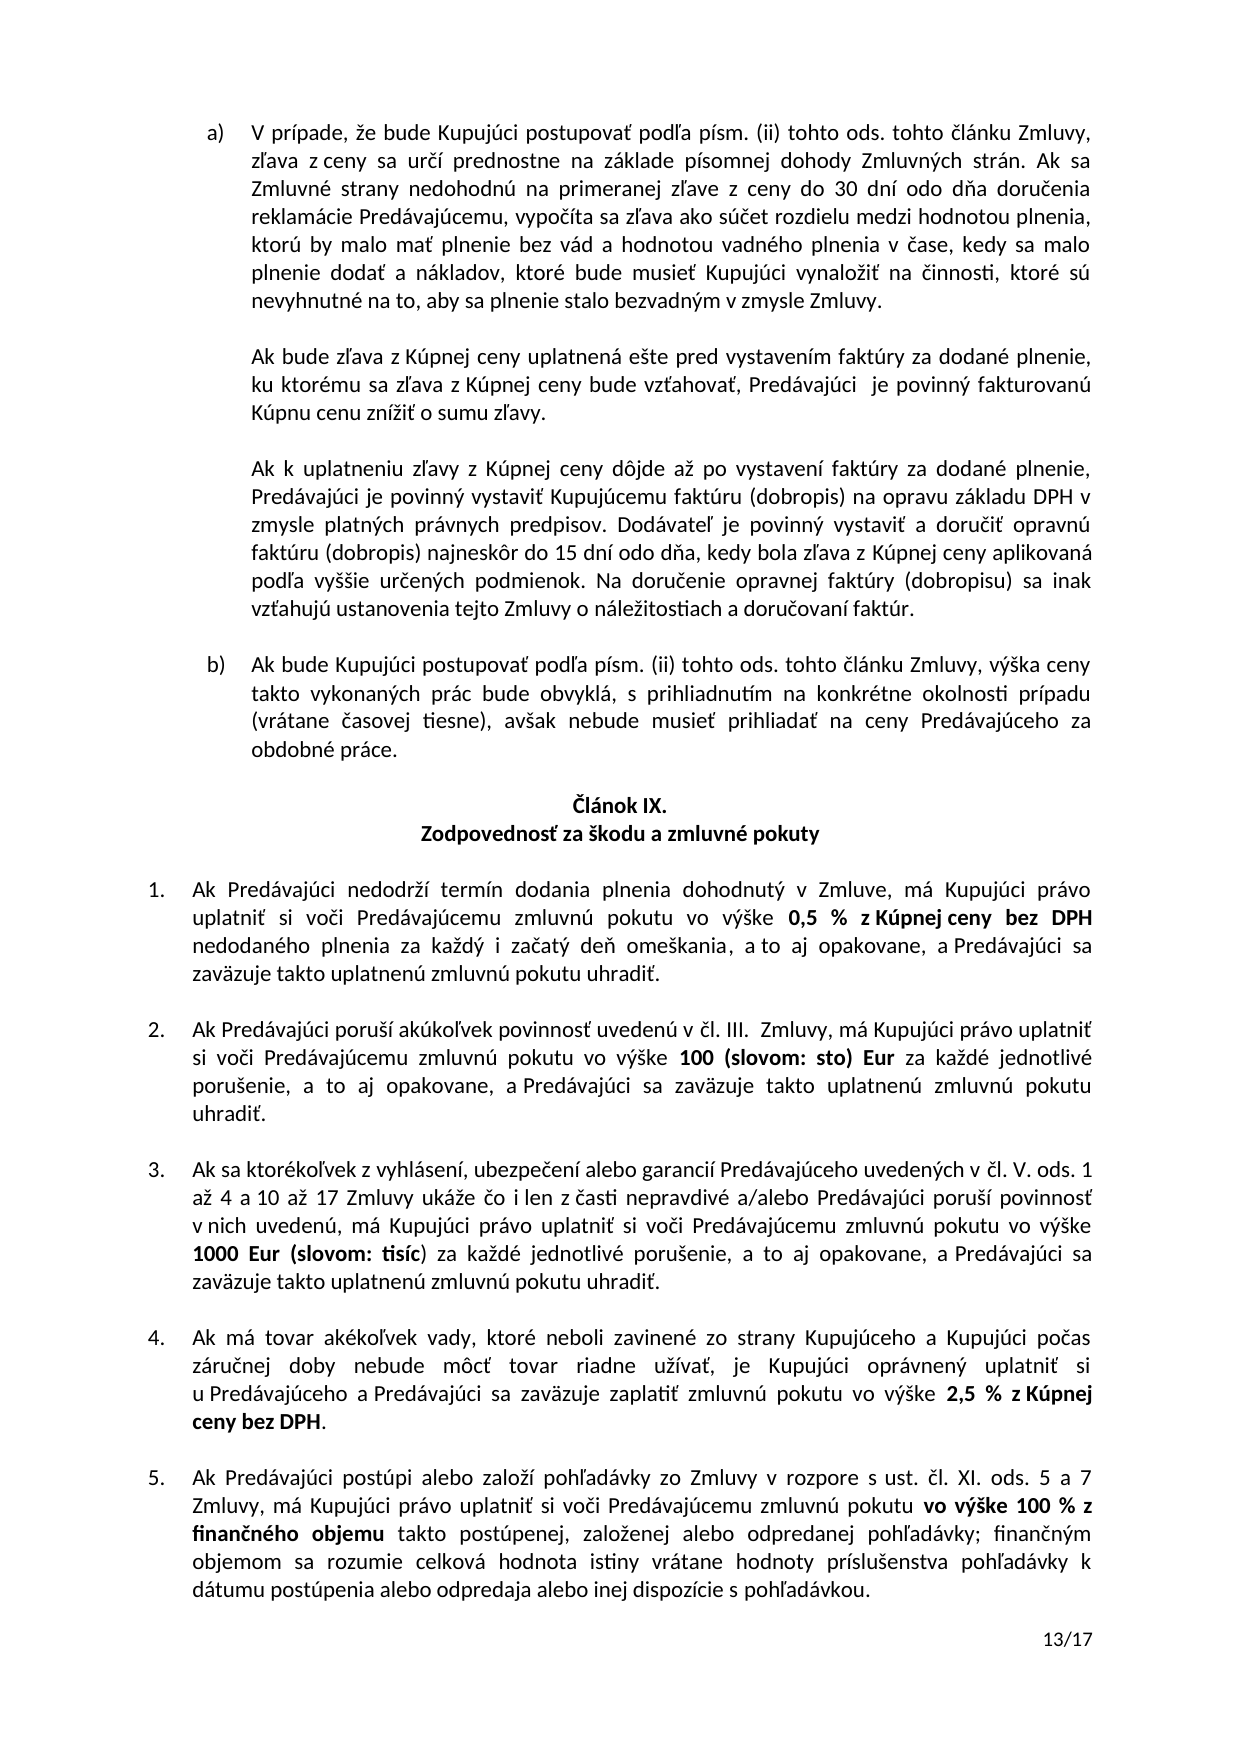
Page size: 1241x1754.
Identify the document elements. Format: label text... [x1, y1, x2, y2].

list Ak k uplatneniu zľavy z Kúpnej ceny dôjde až po vystavení faktúry za dodané plnenie, Predávajúci je povinný vystaviť Kupujúcemu faktúru (dobropis) na opravu základu DPH v zmysle platných právnych predpisov. Dodávateľ je povinný vystaviť a doručiť opravnú faktúru (dobropis) najneskôr do 15 dní odo dňa, kedy bola zľava z Kúpnej ceny aplikovaná podľa vyššie určených podmienok. Na doručenie opravnej faktúry (dobropisu) sa inak vzťahujú ustanovenia tejto Zmluvy o náležitostiach a doručovaní faktúr. [207, 454, 1093, 623]
list Ak Predávajúci postúpi alebo založí pohľadávky zo Zmluvy v rozpore s ust. čl. XI. ods. 5 a 7 Zmluvy, má Kupujúci právo uplatniť si voči Predávajúcemu zmluvnú pokutu vo výške 100 % z finančného objemu takto postúpenej, založenej alebo odpredanej pohľadávky; finančným objemom sa rozumie celková hodnota istiny vrátane hodnoty príslušenstva pohľadávky k dátumu postúpenia alebo odpredaja alebo inej dispozície s pohľadávkou. [148, 1463, 1093, 1603]
list Článok IX. [148, 791, 1093, 819]
list Ak bude Kupujúci postupovať podľa písm. (ii) tohto ods. tohto článku Zmluvy, výška ceny takto vykonaných prác bude obvyklá, s prihliadnutím na konkrétne okolnosti prípadu (vrátane časovej tiesne), avšak nebude musieť prihliadať na ceny Predávajúceho za obdobné práce. [207, 651, 1093, 763]
list V prípade, že bude Kupujúci postupovať podľa písm. (ii) tohto ods. tohto článku Zmluvy, zľava z ceny sa určí prednostne na základe písomnej dohody Zmluvných strán. Ak sa Zmluvné strany nedohodnú na primeranej zľave z ceny do 30 dní odo dňa doručenia reklamácie Predávajúcemu, vypočíta sa zľava ako súčet rozdielu medzi hodnotou plnenia, ktorú by malo mať plnenie bez vád a hodnotou vadného plnenia v čase, kedy sa malo plnenie dodať a nákladov, ktoré bude musieť Kupujúci vynaložiť na činnosti, ktoré sú nevyhnutné na to, aby sa plnenie stalo bezvadným v zmysle Zmluvy. [207, 118, 1093, 314]
list Zodpovednosť za škodu a zmluvné pokuty [148, 819, 1093, 847]
list Ak Predávajúci poruší akúkoľvek povinnosť uvedenú v čl. III. Zmluvy, má Kupujúci právo uplatniť si voči Predávajúcemu zmluvnú pokutu vo výške 100 (slovom: sto) Eur za každé jednotlivé porušenie, a to aj opakovane, a Predávajúci sa zaväzuje takto uplatnenú zmluvnú pokutu uhradiť. [148, 1015, 1093, 1127]
list Ak sa ktorékoľvek z vyhlásení, ubezpečení alebo garancií Predávajúceho uvedených v čl. V. ods. 1 až 4 a 10 až 17 Zmluvy ukáže čo i len z časti nepravdivé a/alebo Predávajúci poruší povinnosť v nich uvedenú, má Kupujúci právo uplatniť si voči Predávajúcemu zmluvnú pokutu vo výške 1000 Eur (slovom: tisíc) za každé jednotlivé porušenie, a to aj opakovane, a Predávajúci sa zaväzuje takto uplatnenú zmluvnú pokutu uhradiť. [148, 1155, 1093, 1295]
list Ak bude zľava z Kúpnej ceny uplatnená ešte pred vystavením faktúry za dodané plnenie, ku ktorému sa zľava z Kúpnej ceny bude vzťahovať, Predávajúci je povinný fakturovanú Kúpnu cenu znížiť o sumu zľavy. [207, 342, 1093, 426]
list Ak Predávajúci nedodrží termín dodania plnenia dohodnutý v Zmluve, má Kupujúci právo uplatniť si voči Predávajúcemu zmluvnú pokutu vo výške 0,5 % z Kúpnej ceny bez DPH nedodaného plnenia za každý i začatý deň omeškania, a to aj opakovane, a Predávajúci sa zaväzuje takto uplatnenú zmluvnú pokutu uhradiť. [148, 875, 1093, 987]
list Ak má tovar akékoľvek vady, ktoré neboli zavinené zo strany Kupujúceho a Kupujúci počas záručnej doby nebude môcť tovar riadne užívať, je Kupujúci oprávnený uplatniť si u Predávajúceho a Predávajúci sa zaväzuje zaplatiť zmluvnú pokutu vo výške 2,5 % z Kúpnej ceny bez DPH. [148, 1323, 1093, 1435]
